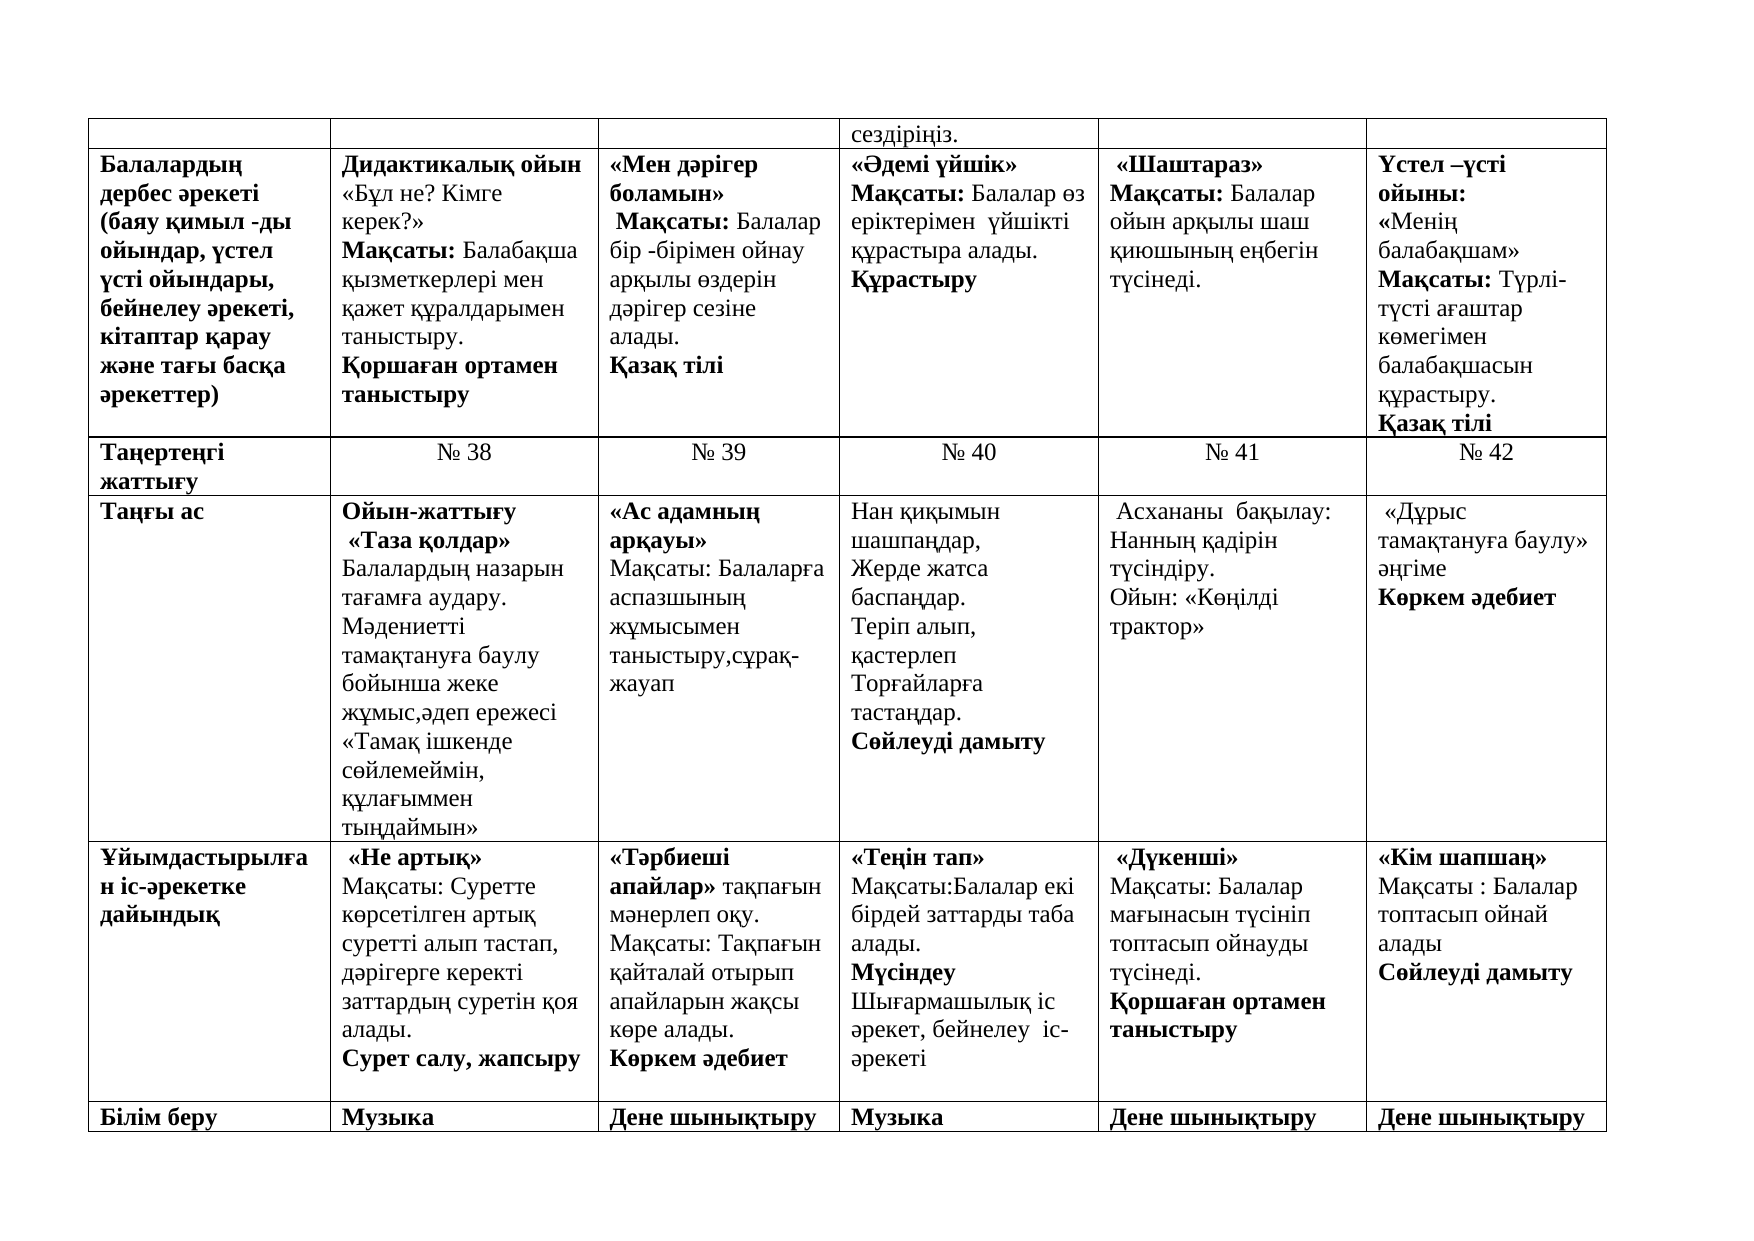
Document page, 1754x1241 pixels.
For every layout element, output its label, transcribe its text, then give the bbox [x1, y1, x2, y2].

table_cell «Дүкенші» Мақсаты: Балалар мағынасын түсініп топтасып ойнауды түсінеді. Қоршаған ортамен таныстыру [1099, 842, 1366, 1101]
table_cell № 42 [1367, 438, 1606, 495]
table_cell «Тәрбиеші апайлар» тақпағын мəнерлеп оқу. Мақсаты: Тақпағын қайталай отырып апайларын жақсы көре алады. Көркем әдебиет [599, 842, 839, 1101]
table_cell «Дұрыс тамақтануға баулу» әңгіме Көркем әдебиет [1367, 496, 1606, 841]
table_cell «Кім шапшаң» Мақсаты : Балалар топтасып ойнай алады Сөйлеуді дамыту [1367, 842, 1606, 1101]
table_cell Ұйымдастырылған іс-әрекетке дайындық [89, 842, 330, 1101]
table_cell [1367, 1102, 1606, 1131]
table_cell Дидактикалық ойын «Бұл не? Кімге керек?» Мақсаты: Балабақша қызметкерлері мен қажет құралдарымен таныстыру. Қоршаған ортамен таныстыру [331, 149, 598, 436]
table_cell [1099, 119, 1366, 148]
table_cell № 38 [331, 438, 598, 495]
table_cell Таңертеңгі жаттығу [89, 438, 330, 495]
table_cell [1367, 119, 1606, 148]
table_cell «Шаштараз» Мақсаты: Балалар ойын арқылы шаш қиюшының еңбегін түсінеді. [1099, 149, 1366, 436]
table_cell «Не артық» Мақсаты: Суретте көрсетілген артық суретті алып тастап, дәрігерге керекті заттардың суретін қоя алады. Сурет салу, жапсыру [331, 842, 598, 1101]
table_cell № 39 [599, 438, 839, 495]
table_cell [599, 1102, 839, 1131]
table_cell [1099, 1102, 1366, 1131]
table_cell Үстел –үсті ойыны: «Менің балабақшам» Мақсаты: Түрлі-түсті ағаштар көмегімен балабақшасын құрастыру. Қазақ тілі [1367, 149, 1606, 436]
table_cell Музыка Қазақ тілі [331, 1102, 598, 1131]
table_cell Нан қиқымын шашпаңдар, Жерде жатса баспаңдар. Теріп алып, қастерлеп Торғайларға тастаңдар. Сөйлеуді дамыту [840, 496, 1098, 841]
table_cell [840, 119, 1098, 148]
table_cell Асхананы бақылау: Нанның қадірін түсіндіру. Ойын: «Көңілді трактор» [1099, 496, 1366, 841]
table_cell Ойын-жаттығу «Таза қолдар» Балалардың назарын тағамға аудару. Мәдениетті тамақтануға баулу бойынша жеке жұмыс,әдеп ережесі «Тамақ ішкенде сөйлемеймін, құлағыммен тыңдаймын» [331, 496, 598, 841]
table_cell Музыка [840, 1102, 1098, 1131]
table_cell Таңғы ас [89, 496, 330, 841]
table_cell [599, 119, 839, 148]
table_cell Балалардың дербес әрекеті (баяу қимыл -ды ойындар, үстел үсті ойындары, бейнелеу әрекеті, кітаптар қарау және тағы басқа әрекеттер) [89, 149, 330, 436]
table_cell № 40 [840, 438, 1098, 495]
table_cell «Ас адамның арқауы» Мақсаты: Балаларға аспазшының жұмысымен таныстыру,сұрақ-жауап [599, 496, 839, 841]
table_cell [331, 119, 598, 148]
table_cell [89, 1102, 330, 1131]
table_cell «Теңін тап» Мақсаты:Балалар екі бірдей заттарды таба алады. Мүсіндеу Шығармашылық іс әрекет, бейнелеу іс-әрекеті [840, 842, 1098, 1101]
table_cell № 41 [1099, 438, 1366, 495]
table_cell «Әдемі үйшік» Мақсаты: Балалар өз еріктерімен үйшікті құрастыра алады. Құрастыру [840, 149, 1098, 436]
table_cell «Мен дәрігер боламын» Мақсаты: Балалар бір -бірімен ойнау арқылы өздерін дәрігер сезіне алады. Қазақ тілі [599, 149, 839, 436]
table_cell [89, 119, 330, 148]
